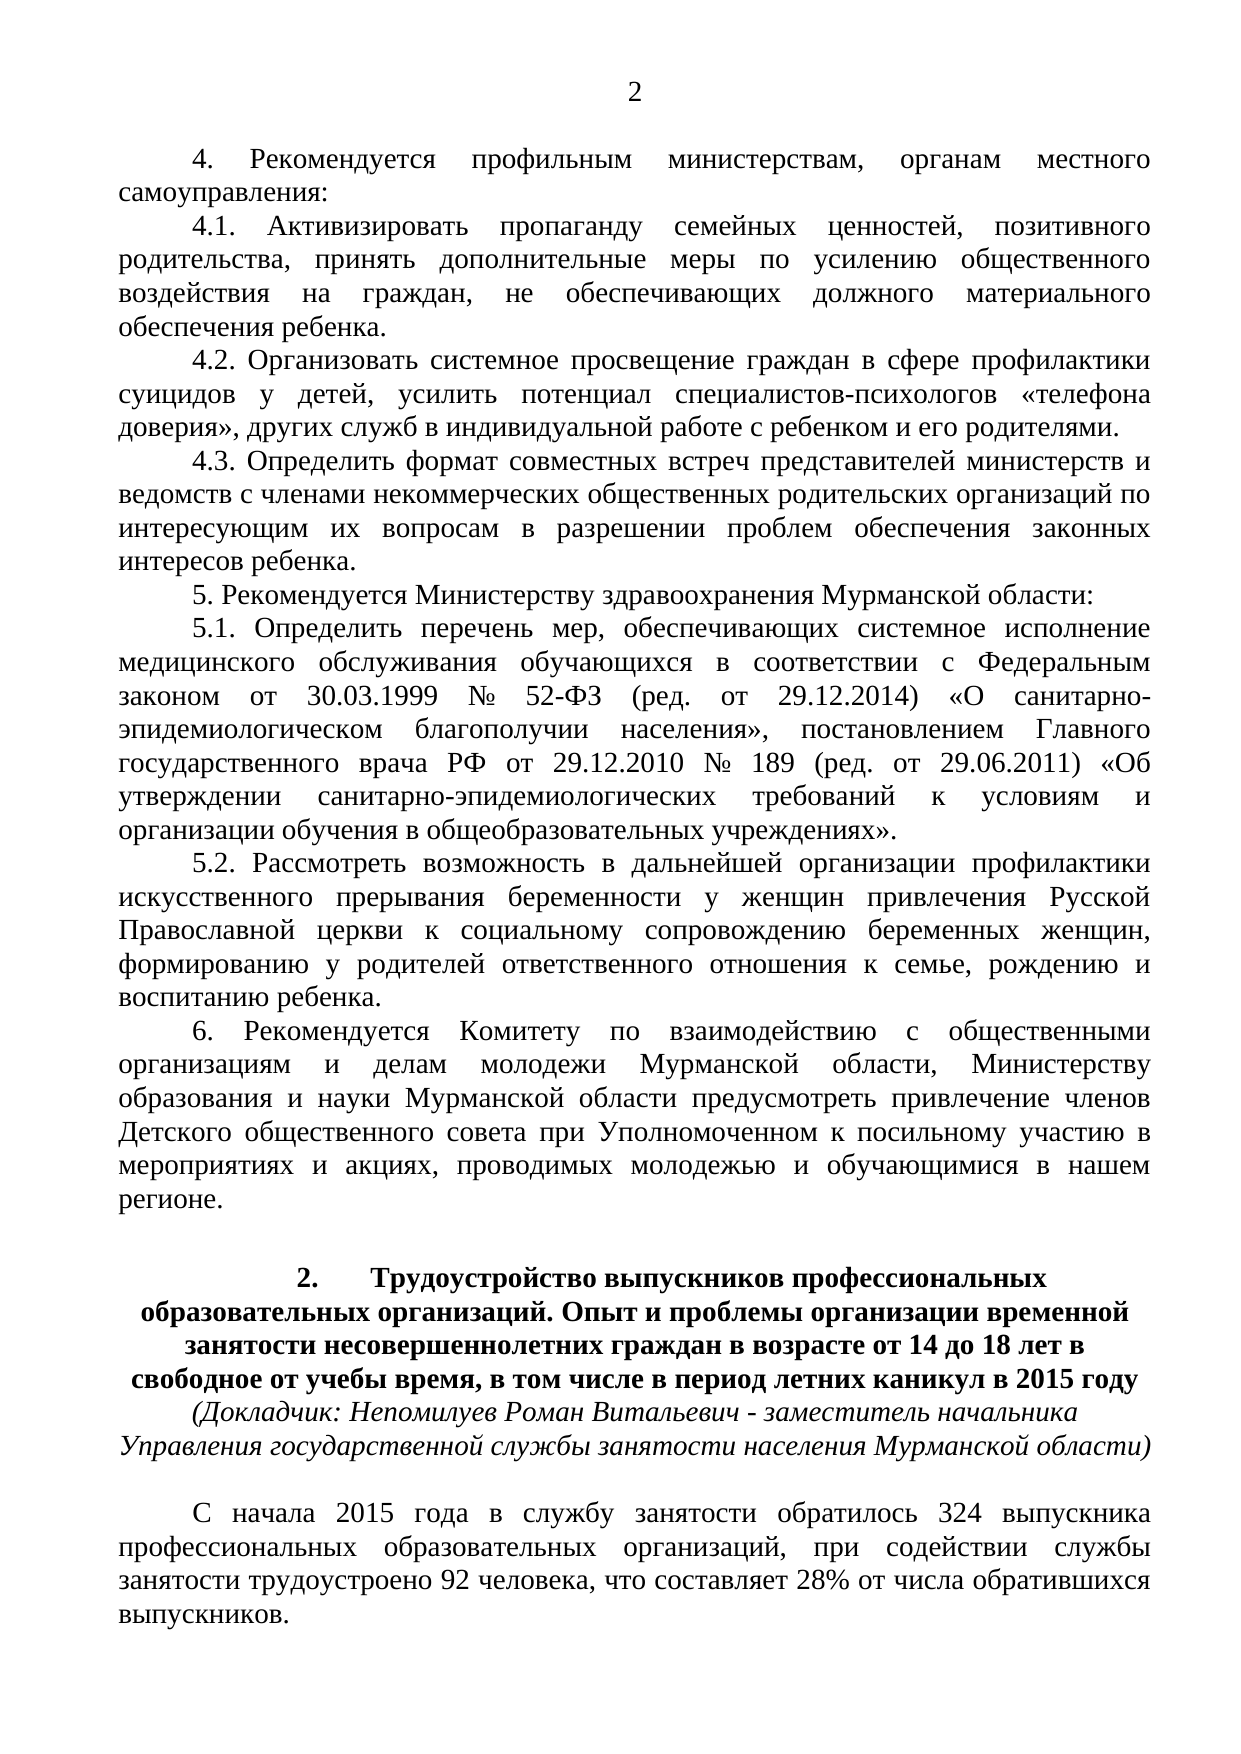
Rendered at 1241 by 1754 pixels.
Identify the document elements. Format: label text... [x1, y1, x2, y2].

text 6. Рекомендуется Комитету по взаимодействию с общественными организациям и делам молодежи Мурманской области, Министерству образования и науки Мурманской области предусмотреть привлечение членов Детского общественного совета при Уполномоченном к посильному участию в мероприятиях и акциях, проводимых молодежью и обучающимися в нашем регионе. [118, 1013, 1152, 1214]
text 4. Рекомендуется профильным министерствам, органам местного самоуправления: [118, 141, 1152, 208]
text 5. Рекомендуется Министерству здравоохранения Мурманской области: [118, 577, 1152, 611]
text 4.3. Определить формат совместных встреч представителей министерств и ведомств с членами некоммерческих общественных родительских организаций по интересующим их вопросам в разрешении проблем обеспечения законных интересов ребенка. [118, 443, 1152, 577]
text 5.1. Определить перечень мер, обеспечивающих системное исполнение медицинского обслуживания обучающихся в соответствии с Федеральным законом от 30.03.1999 № 52-ФЗ (ред. от 29.12.2014) «О санитарно-эпидемиологическом благополучии населения», постановлением Главного государственного врача РФ от 29.12.2010 № 189 (ред. от 29.06.2011) «Об утверждении санитарно-эпидемиологических требований к условиям и организации обучения в общеобразовательных учреждениях». [118, 611, 1152, 845]
text (Докладчик: Непомилуев Роман Витальевич - заместитель начальника Управления государственной службы занятости населения Мурманской области) [118, 1394, 1152, 1462]
text 5.2. Рассмотреть возможность в дальнейшей организации профилактики искусственного прерывания беременности у женщин привлечения Русской Православной церкви к социальному сопровождению беременных женщин, формированию у родителей ответственного отношения к семье, рождению и воспитанию ребенка. [118, 845, 1152, 1013]
list Трудоустройство выпускников профессиональных образовательных организаций. Опыт и проблемы организации временной занятости несовершеннолетних граждан в возрасте от 14 до 18 лет в свободное от учебы время, в том числе в период летних каникул в 2015 году [118, 1260, 1152, 1394]
text 4.2. Организовать системное просвещение граждан в сфере профилактики суицидов у детей, усилить потенциал специалистов-психологов «телефона доверия», других служб в индивидуальной работе с ребенком и его родителями. [118, 342, 1152, 443]
text 4.1. Активизировать пропаганду семейных ценностей, позитивного родительства, принять дополнительные меры по усилению общественного воздействия на граждан, не обеспечивающих должного материального обеспечения ребенка. [118, 208, 1152, 342]
text С начала 2015 года в службу занятости обратилось 324 выпускника профессиональных образовательных организаций, при содействии службы занятости трудоустроено 92 человека, что составляет 28% от числа обратившихся выпускников. [118, 1495, 1152, 1629]
